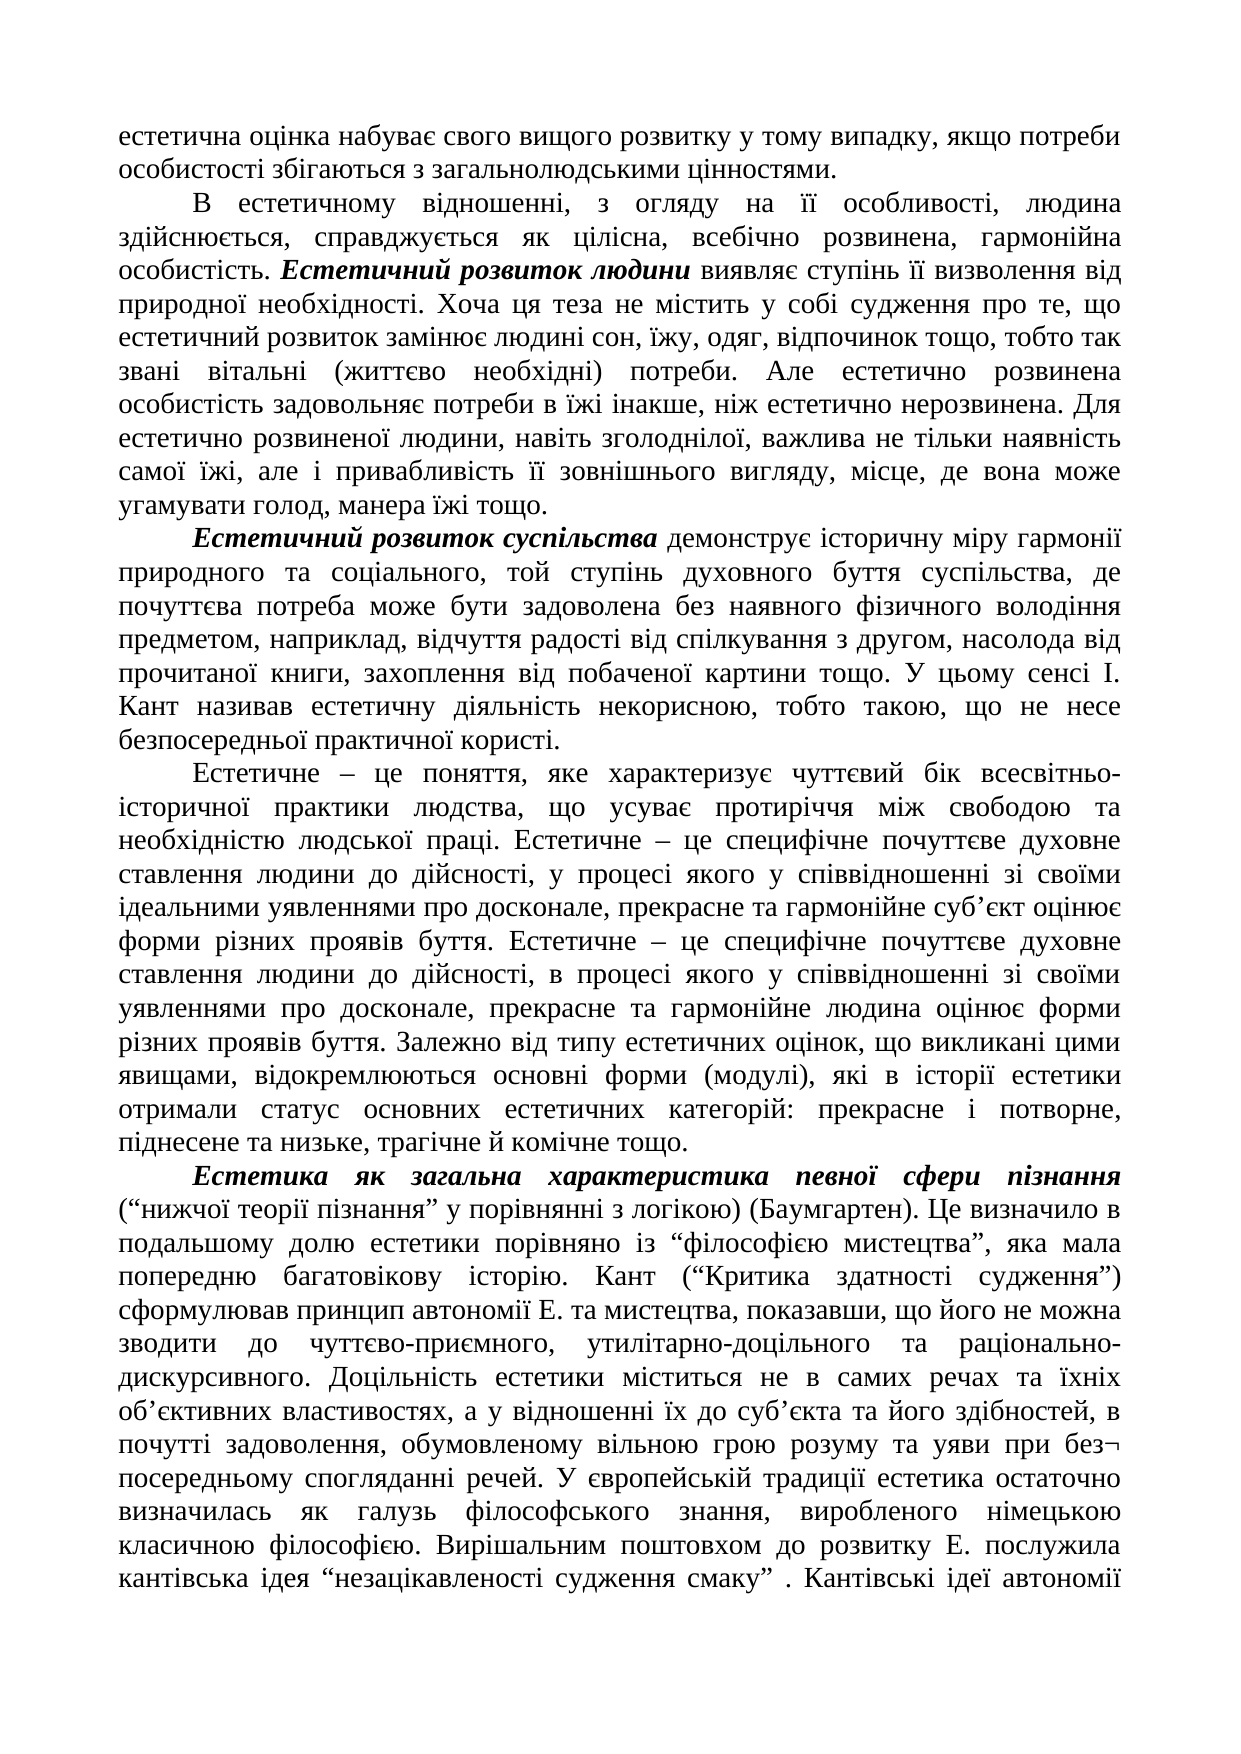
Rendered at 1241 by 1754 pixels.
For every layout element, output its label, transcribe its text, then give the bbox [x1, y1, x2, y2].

text В естетичному відношенні, з огляду на її особливості, людина здійснюється, справджується як цілісна, всебічно розвинена, гармонійна особистість. Естетичний розвиток людини виявляє ступінь її визволення від природної необхідності. Хоча ця теза не містить у собі судження про те, що естетичний розвиток замінює людині сон, їжу, одяг, відпочинок тощо, тобто так звані вітальні (життєво необхідні) потреби. Але естетично розвинена особистість задовольняє потреби в їжі інакше, ніж естетично нерозвинена. Для естетично розвиненої людини, навіть зголоднілої, важлива не тільки наявність самої їжі, але і привабливість її зовнішнього вигляду, місце, де вона може угамувати голод, манера їжі тощо. [118, 185, 1122, 521]
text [118, 118, 1122, 185]
text Естетичний розвиток суспільства демонструє історичну міру гармонії природного та соціального, той ступінь духовного буття суспільства, де почуттєва потреба може бути задоволена без наявного фізичного володіння предметом, наприклад, відчуття радості від спілкування з другом, насолода від прочитаної книги, захоплення від побаченої картини тощо. У цьому сенсі І. Кант називав естетичну діяльність некорисною, тобто такою, що не несе безпосередньої практичної користі. [118, 521, 1122, 755]
text Естетичне – це поняття, яке характеризує чуттєвий бік всесвітньо-історичної практики людства, що усуває протиріччя між свободою та необхідністю людської праці. Естетичне – це специфічне почуттєве духовне ставлення людини до дійсності, у процесі якого у співвідношенні зі своїми ідеальними уявленнями про досконале, прекрасне та гармонійне суб’єкт оцінює форми різних проявів буття. Естетичне – це специфічне почуттєве духовне ставлення людини до дійсності, в процесі якого у співвідношенні зі своїми уявленнями про досконале, прекрасне та гармонійне людина оцінює форми різних проявів буття. Залежно від типу естетичних оцінок, що викликані цими явищами, відокремлюються основні форми (модулі), які в історії естетики отримали статус основних естетичних категорій: прекрасне і потворне, піднесене та низьке, трагічне й комічне тощо. [118, 755, 1122, 1158]
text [118, 1158, 1122, 1594]
